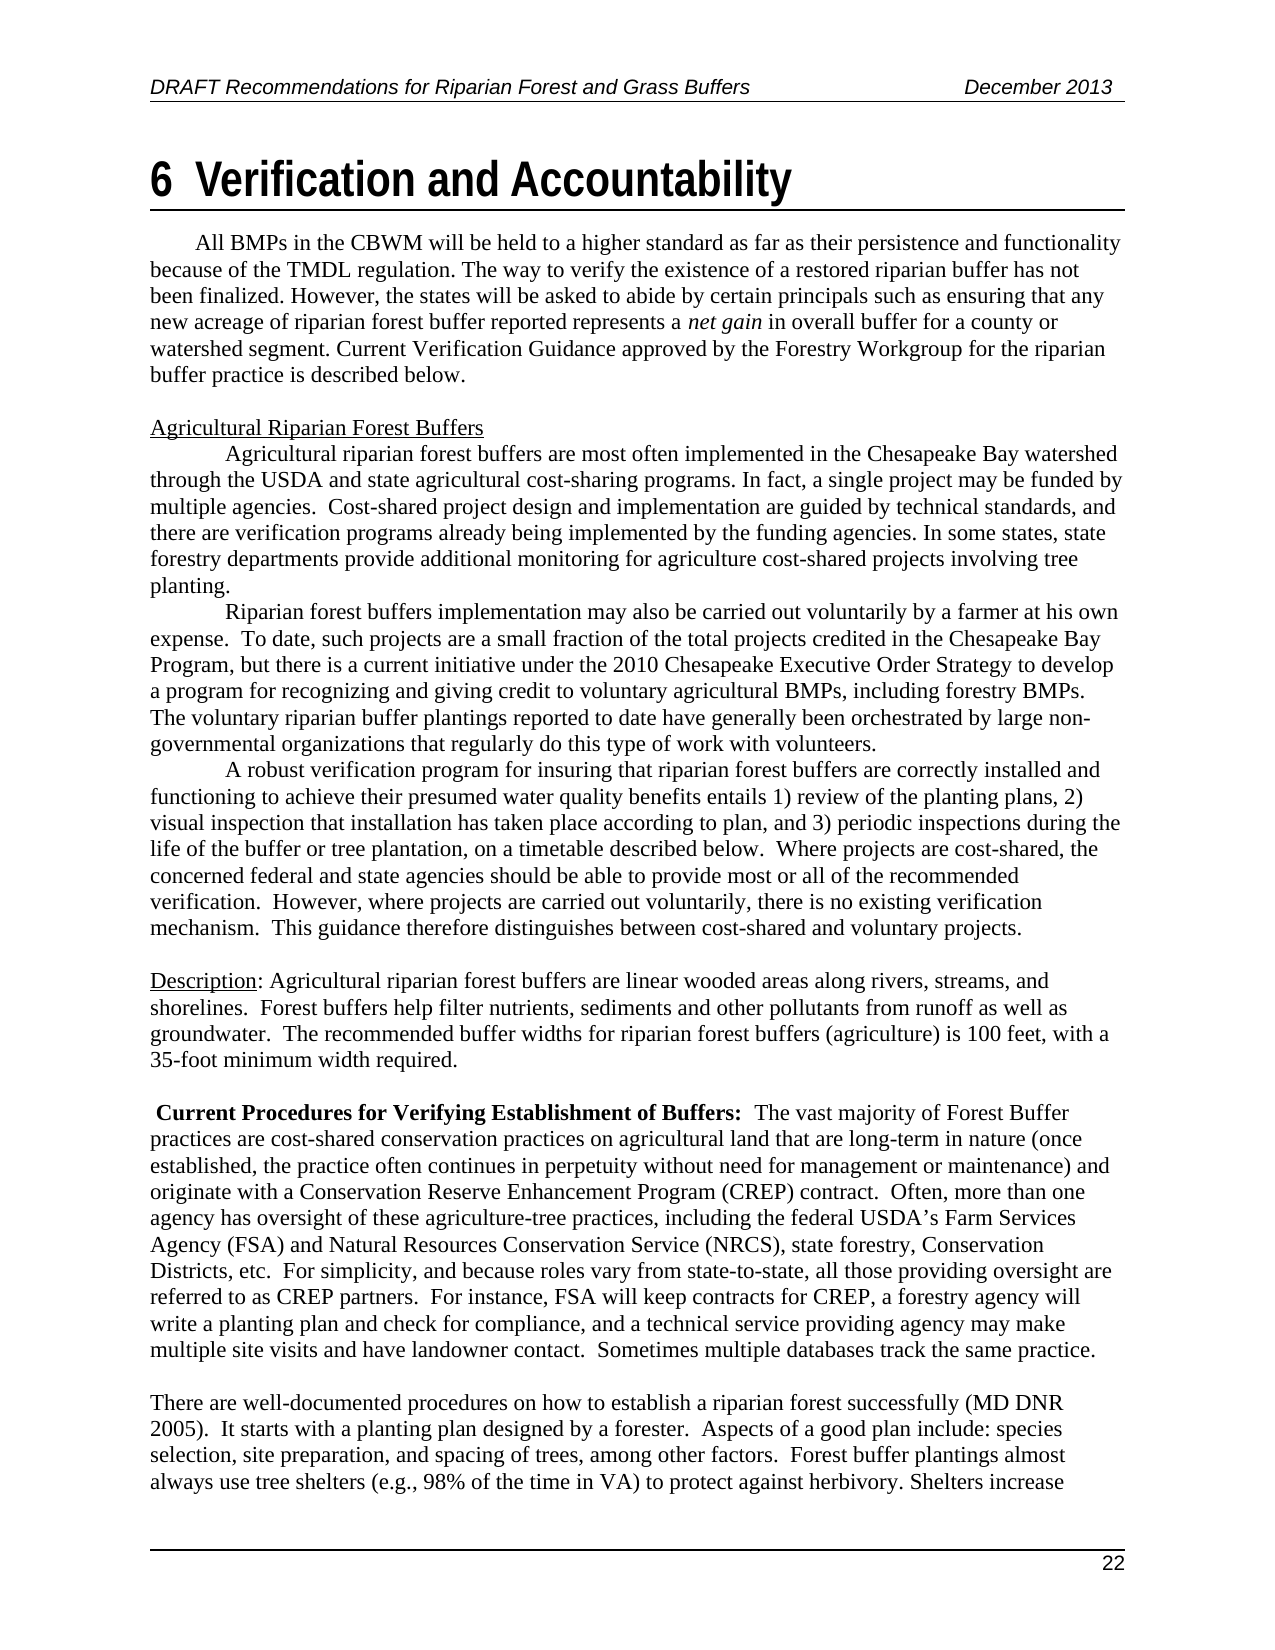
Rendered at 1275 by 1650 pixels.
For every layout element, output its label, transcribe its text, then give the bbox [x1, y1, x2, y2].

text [150, 1389, 1125, 1494]
text A robust verification program for insuring that riparian forest buffers are correctly installed and functioning to achieve their presumed water quality benefits entails 1) review of the planting plans, 2) visual inspection that installation has taken place according to plan, and 3) periodic inspections during the life of the buffer or tree plantation, on a timetable described below. Where projects are cost-shared, the concerned federal and state agencies should be able to provide most or all of the recommended verification. However, where projects are carried out voluntarily, there is no existing verification mechanism. This guidance therefore distinguishes between cost-shared and voluntary projects. [150, 756, 1125, 941]
subtitle Verification and Accountability [150, 150, 1125, 209]
text Current Procedures for Verifying Establishment of Buffers: The vast majority of Forest Buffer practices are cost-shared conservation practices on agricultural land that are long-term in nature (once established, the practice often continues in perpetuity without need for management or maintenance) and originate with a Conservation Reserve Enhancement Program (CREP) contract. Often, more than one agency has oversight of these agriculture-tree practices, including the federal USDA’s Farm Services Agency (FSA) and Natural Resources Conservation Service (NRCS), state forestry, Conservation Districts, etc. For simplicity, and because roles vary from state-to-state, all those providing oversight are referred to as CREP partners. For instance, FSA will keep contracts for CREP, a forestry agency will write a planting plan and check for compliance, and a technical service providing agency may make multiple site visits and have landowner contact. Sometimes multiple databases track the same practice. [150, 1099, 1125, 1362]
text Agricultural riparian forest buffers are most often implemented in the Chesapeake Bay watershed through the USDA and state agricultural cost-sharing programs. In fact, a single project may be funded by multiple agencies. Cost-shared project design and implementation are guided by technical standards, and there are verification programs already being implemented by the funding agencies. In some states, state forestry departments provide additional monitoring for agriculture cost-shared projects involving tree planting. [150, 440, 1125, 598]
text Riparian forest buffers implementation may also be carried out voluntarily by a farmer at his own expense. To date, such projects are a small fraction of the total projects credited in the Chesapeake Bay Program, but there is a current initiative under the 2010 Chesapeake Executive Order Strategy to develop a program for recognizing and giving credit to voluntary agricultural BMPs, including forestry BMPs. The voluntary riparian buffer plantings reported to date have generally been orchestrated by large non-governmental organizations that regularly do this type of work with volunteers. [150, 598, 1125, 756]
text Description: Agricultural riparian forest buffers are linear wooded areas along rivers, streams, and shorelines. Forest buffers help filter nutrients, sediments and other pollutants from runoff as well as groundwater. The recommended buffer widths for riparian forest buffers (agriculture) is 100 feet, with a 35-foot minimum width required. [150, 967, 1125, 1073]
text Agricultural Riparian Forest Buffers [150, 414, 1125, 440]
text All BMPs in the CBWM will be held to a higher standard as far as their persistence and functionality because of the TMDL regulation. The way to verify the existence of a restored riparian buffer has not been finalized. However, the states will be asked to abide by certain principals such as ensuring that any new acreage of riparian forest buffer reported represents a net gain in overall buffer for a county or watershed segment. Current Verification Guidance approved by the Forestry Workgroup for the riparian buffer practice is described below. [150, 229, 1125, 387]
